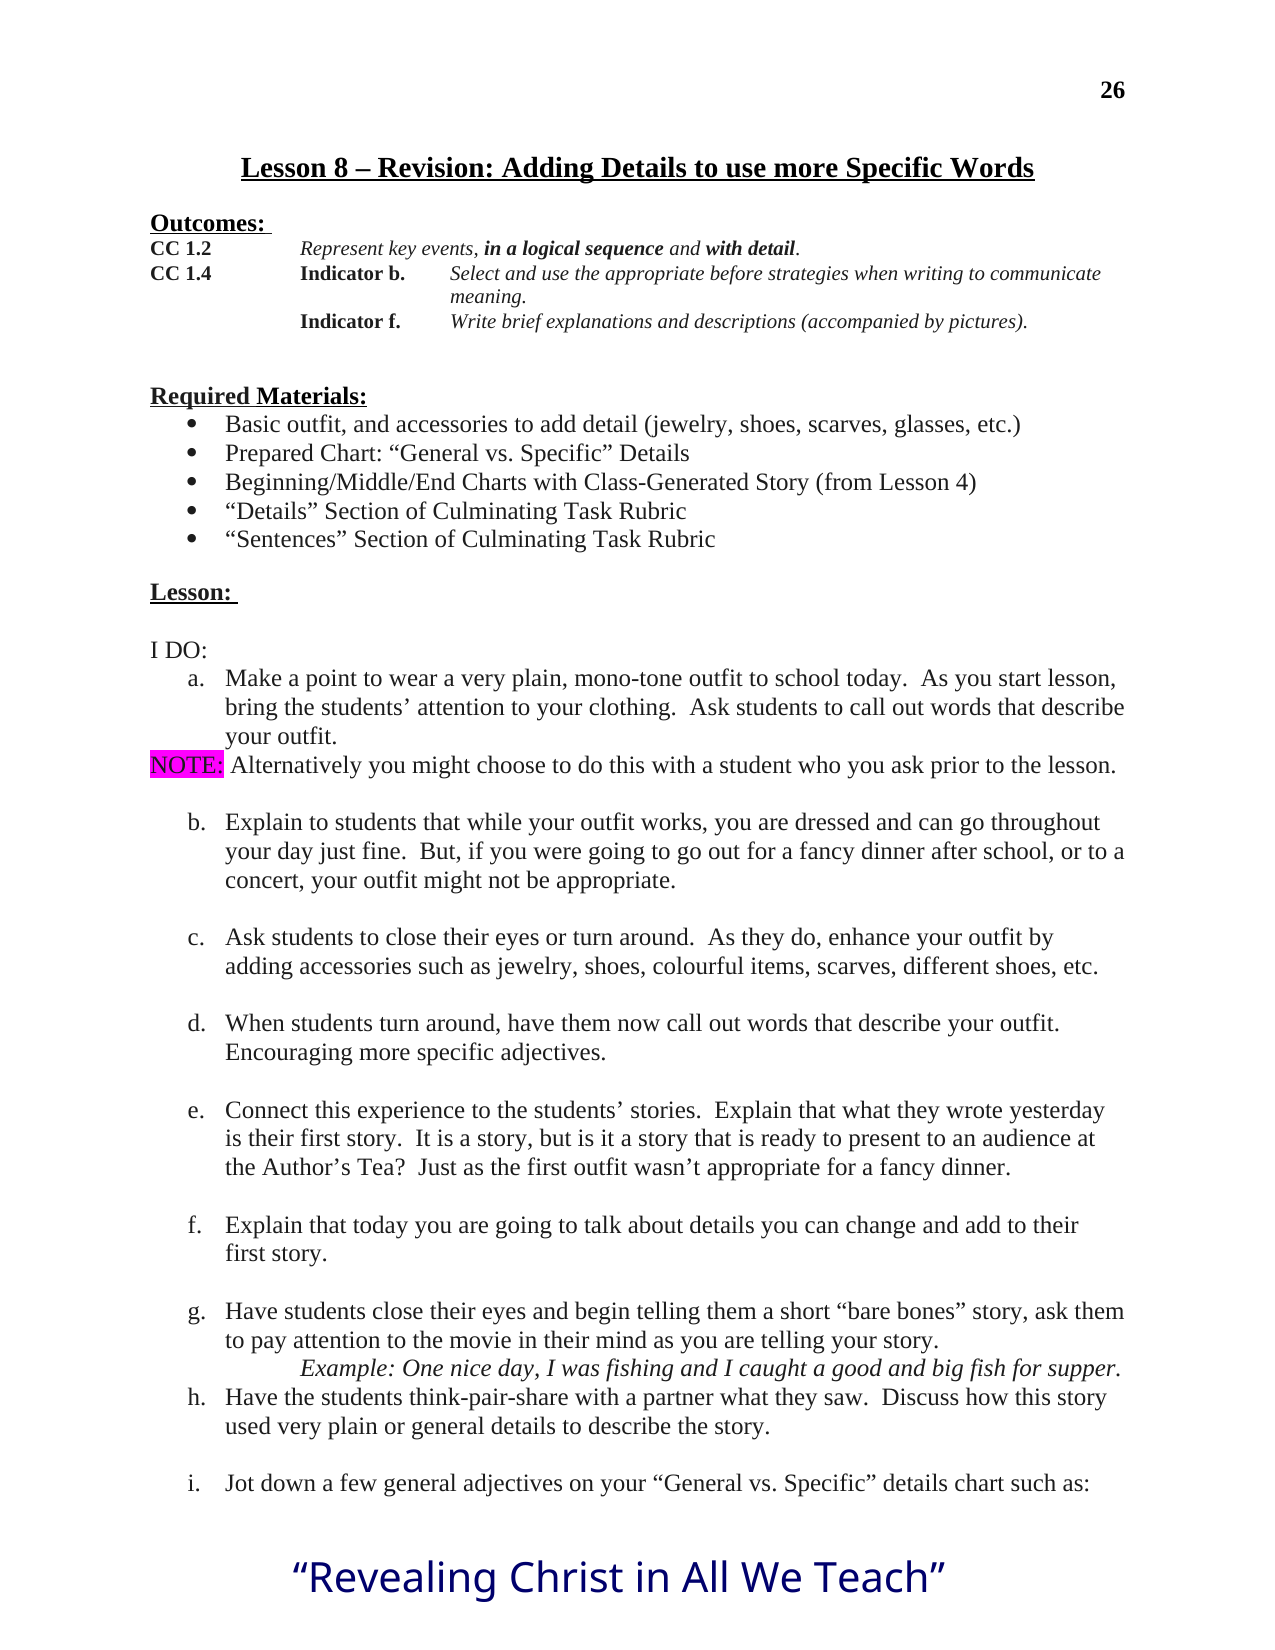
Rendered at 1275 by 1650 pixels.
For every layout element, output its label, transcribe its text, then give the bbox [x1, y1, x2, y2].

list Prepared Chart: “General vs. Specific” Details [187, 438, 1125, 467]
text CC 1.2 Represent key events, in a logical sequence and with detail. [150, 236, 1125, 260]
text meaning. [150, 284, 1125, 308]
list “Sentences” Section of Culminating Task Rubric [187, 524, 1125, 553]
list Make a point to wear a very plain, mono-tone outfit to school today. As you start lesson, bring the students’ attention to your clothing. Ask students to call out words that describe your outfit. [187, 663, 1125, 750]
list “Details” Section of Culminating Task Rubric [187, 496, 1125, 524]
text NOTE: Alternatively you might choose to do this with a student who you ask prior to the lesson. [224, 750, 1125, 778]
text CC 1.4 Indicator b. Select and use the appropriate before strategies when writing to communicate [150, 260, 1125, 284]
text I DO: [150, 635, 1125, 663]
list Jot down a few general adjectives on your “General vs. Specific” details chart such as: [187, 1468, 1125, 1497]
text Required Materials: [150, 381, 1125, 409]
list Connect this experience to the students’ stories. Explain that what they wrote yesterday is their first story. It is a story, but is it a story that is ready to present to an audience at the Author’s Tea? Just as the first outfit wasn’t appropriate for a fancy dinner. [187, 1095, 1125, 1181]
list Ask students to close their eyes or turn around. As they do, enhance your outfit by adding accessories such as jewelry, shoes, colourful items, scarves, different shoes, etc. [187, 922, 1125, 980]
text Lesson: [150, 577, 1125, 606]
list Explain to students that while your outfit works, you are dressed and can go throughout your day just fine. But, if you were going to go out for a fancy dinner after school, or to a concert, your outfit might not be appropriate. [187, 807, 1125, 893]
text Lesson 8 – Revision: Adding Details to use more Specific Words [150, 150, 1125, 183]
list Explain that today you are going to talk about details you can change and add to their first story. [187, 1210, 1125, 1267]
list Have the students think-pair-share with a partner what they saw. Discuss how this story used very plain or general details to describe the story. [187, 1382, 1125, 1440]
list Basic outfit, and accessories to add detail (jewelry, shoes, scarves, glasses, etc.) [187, 409, 1125, 438]
list Have students close their eyes and begin telling them a short “bare bones” story, ask them to pay attention to the movie in their mind as you are telling your story. [187, 1296, 1125, 1353]
text Indicator f. Write brief explanations and descriptions (accompanied by pictures). [150, 308, 1125, 333]
list When students turn around, have them now call out words that describe your outfit. Encouraging more specific adjectives. [187, 1008, 1125, 1066]
text Outcomes: [150, 208, 1125, 236]
list Beginning/Middle/End Charts with Class-Generated Story (from Lesson 4) [187, 467, 1125, 496]
list Example: One nice day, I was fishing and I caught a good and big fish for supper. [300, 1353, 1125, 1382]
